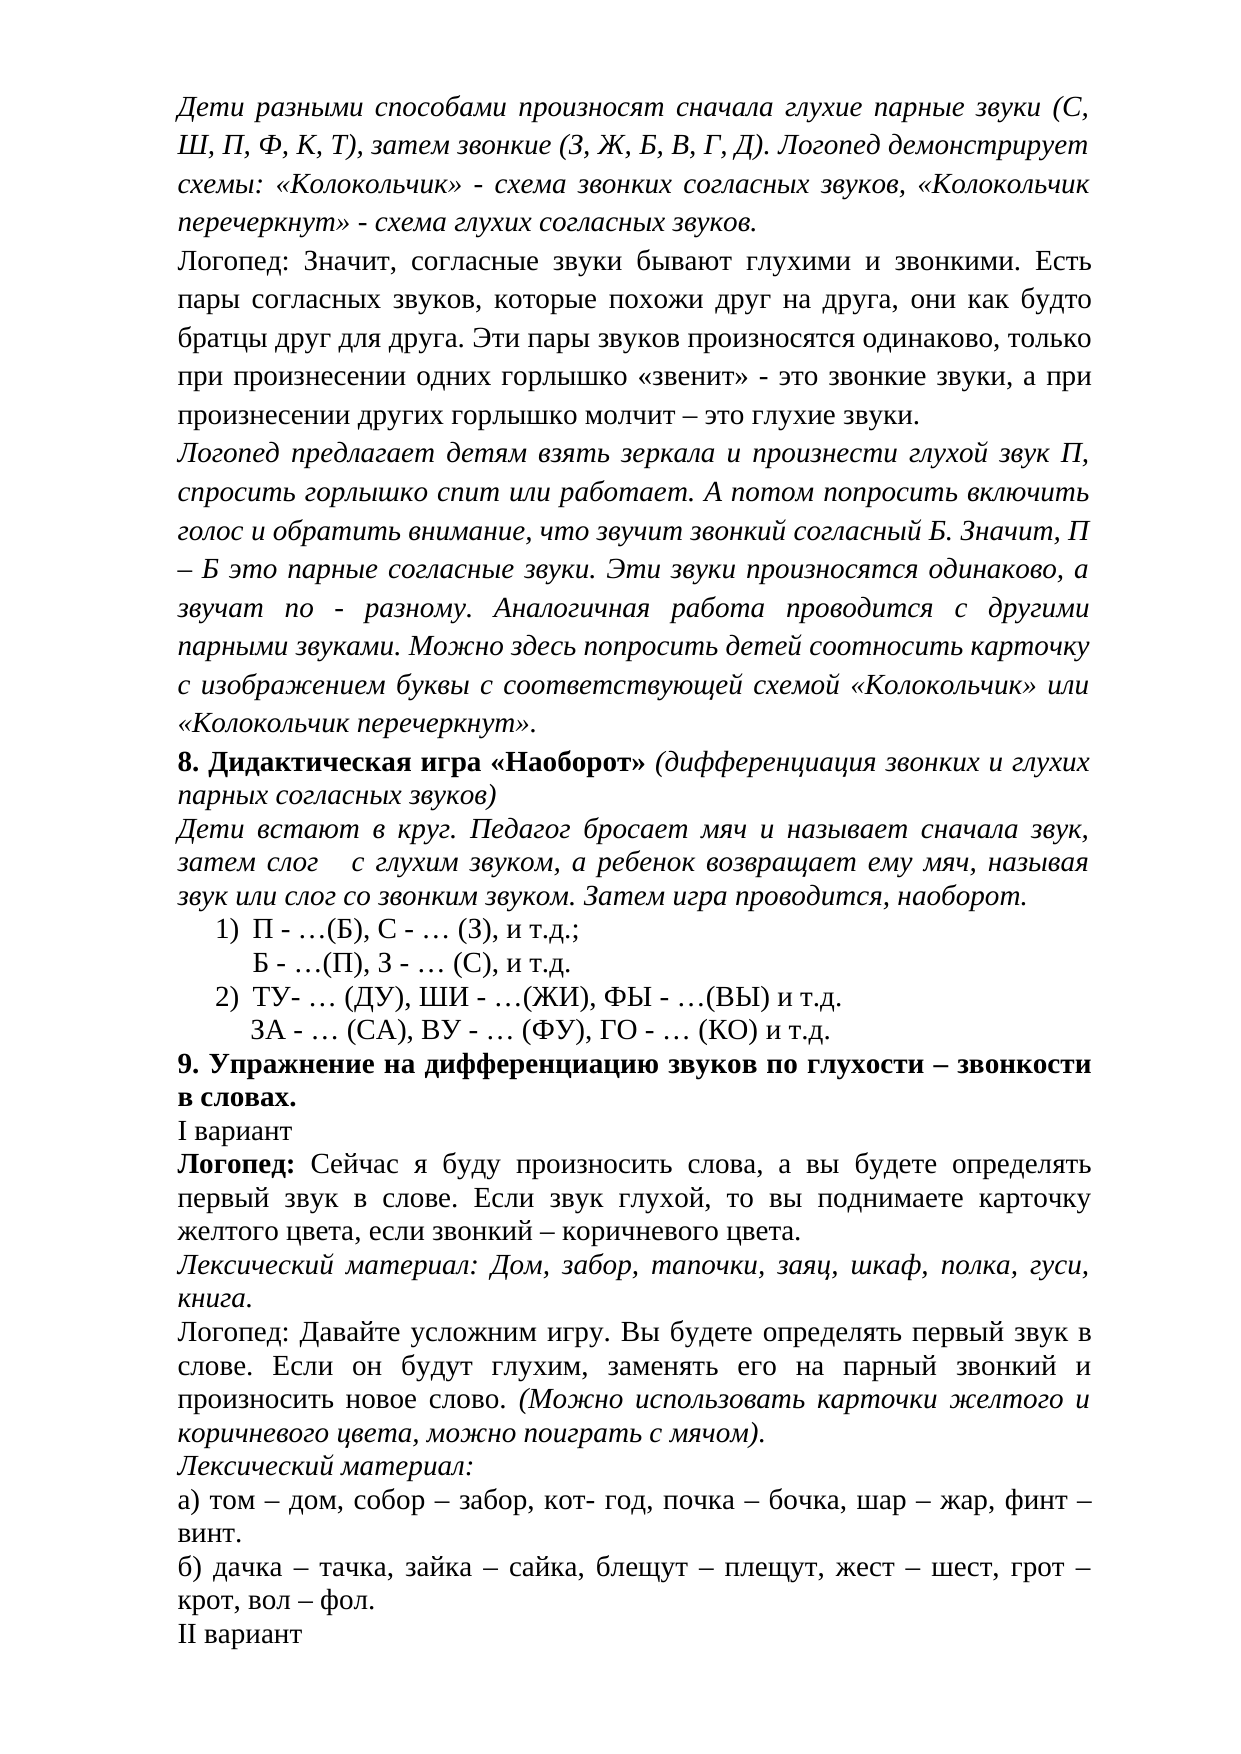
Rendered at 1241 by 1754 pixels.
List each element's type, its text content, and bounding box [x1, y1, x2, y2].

text II вариант [177, 1616, 1093, 1649]
text Дети встают в круг. Педагог бросает мяч и называет сначала звук, затем слог с глухим звуком, а ребенок возвращает ему мяч, называя звук или слог со звонким звуком. Затем игра проводится, наоборот. [177, 811, 1093, 912]
text Дети разными способами произносят сначала глухие парные звуки (С, Ш, П, Ф, К, Т), затем звонкие (З, Ж, Б, В, Г, Д). Логопед демонстрирует схемы: «Колокольчик» - схема звонких согласных звуков, «Колокольчик перечеркнут» - схема глухих согласных звуков. [177, 89, 1093, 238]
text Лексический материал: [177, 1448, 1093, 1482]
text а) том – дом, собор – забор, кот- год, почка – бочка, шар – жар, финт – винт. [177, 1482, 1093, 1549]
text Логопед предлагает детям взять зеркала и произнести глухой звук П, спросить горлышко спит или работает. А потом попросить включить голос и обратить внимание, что звучит звонкий согласный Б. Значит, П – Б это парные согласные звуки. Эти звуки произносятся одинаково, а звучат по - разному. Аналогичная работа проводится с другими парными звуками. Можно здесь попросить детей соотносить карточку с изображением буквы с соответствующей схемой «Колокольчик» или «Колокольчик перечеркнут». [177, 436, 1093, 739]
text 9. Упражнение на дифференциацию звуков по глухости – звонкости в словах. [177, 1046, 1093, 1113]
list П - …(Б), С - … (З), и т.д.; [215, 912, 1093, 945]
text Логопед: Значит, согласные звуки бывают глухими и звонкими. Есть пары согласных звуков, которые похожи друг на друга, они как будто братцы друг для друга. Эти пары звуков произносятся одинаково, только при произнесении одних горлышко «звенит» - это звонкие звуки, а при произнесении других горлышко молчит – это глухие звуки. [177, 243, 1093, 431]
text Логопед: Сейчас я буду произносить слова, а вы будете определять первый звук в слове. Если звук глухой, то вы поднимаете карточку желтого цвета, если звонкий – коричневого цвета. [177, 1146, 1093, 1247]
text 8. Дидактическая игра «Наоборот» (дифференциация звонких и глухих парных согласных звуков) [177, 744, 1093, 811]
list ТУ- … (ДУ), ШИ - …(ЖИ), ФЫ - …(ВЫ) и т.д. [215, 979, 1093, 1012]
text б) дачка – тачка, зайка – сайка, блещут – плещут, жест – шест, грот – крот, вол – фол. [177, 1549, 1093, 1616]
text Лексический материал: Дом, забор, тапочки, заяц, шкаф, полка, гуси, книга. [177, 1247, 1093, 1314]
text Логопед: Давайте усложним игру. Вы будете определять первый звук в слове. Если он будут глухим, заменять его на парный звонкий и произносить новое слово. (Можно использовать карточки желтого и коричневого цвета, можно поиграть с мячом). [177, 1314, 1093, 1448]
text I вариант [177, 1113, 1093, 1146]
text ЗА - … (СА), ВУ - … (ФУ), ГО - … (КО) и т.д. [177, 1012, 1093, 1046]
text Б - …(П), З - … (С), и т.д. [252, 945, 1093, 979]
